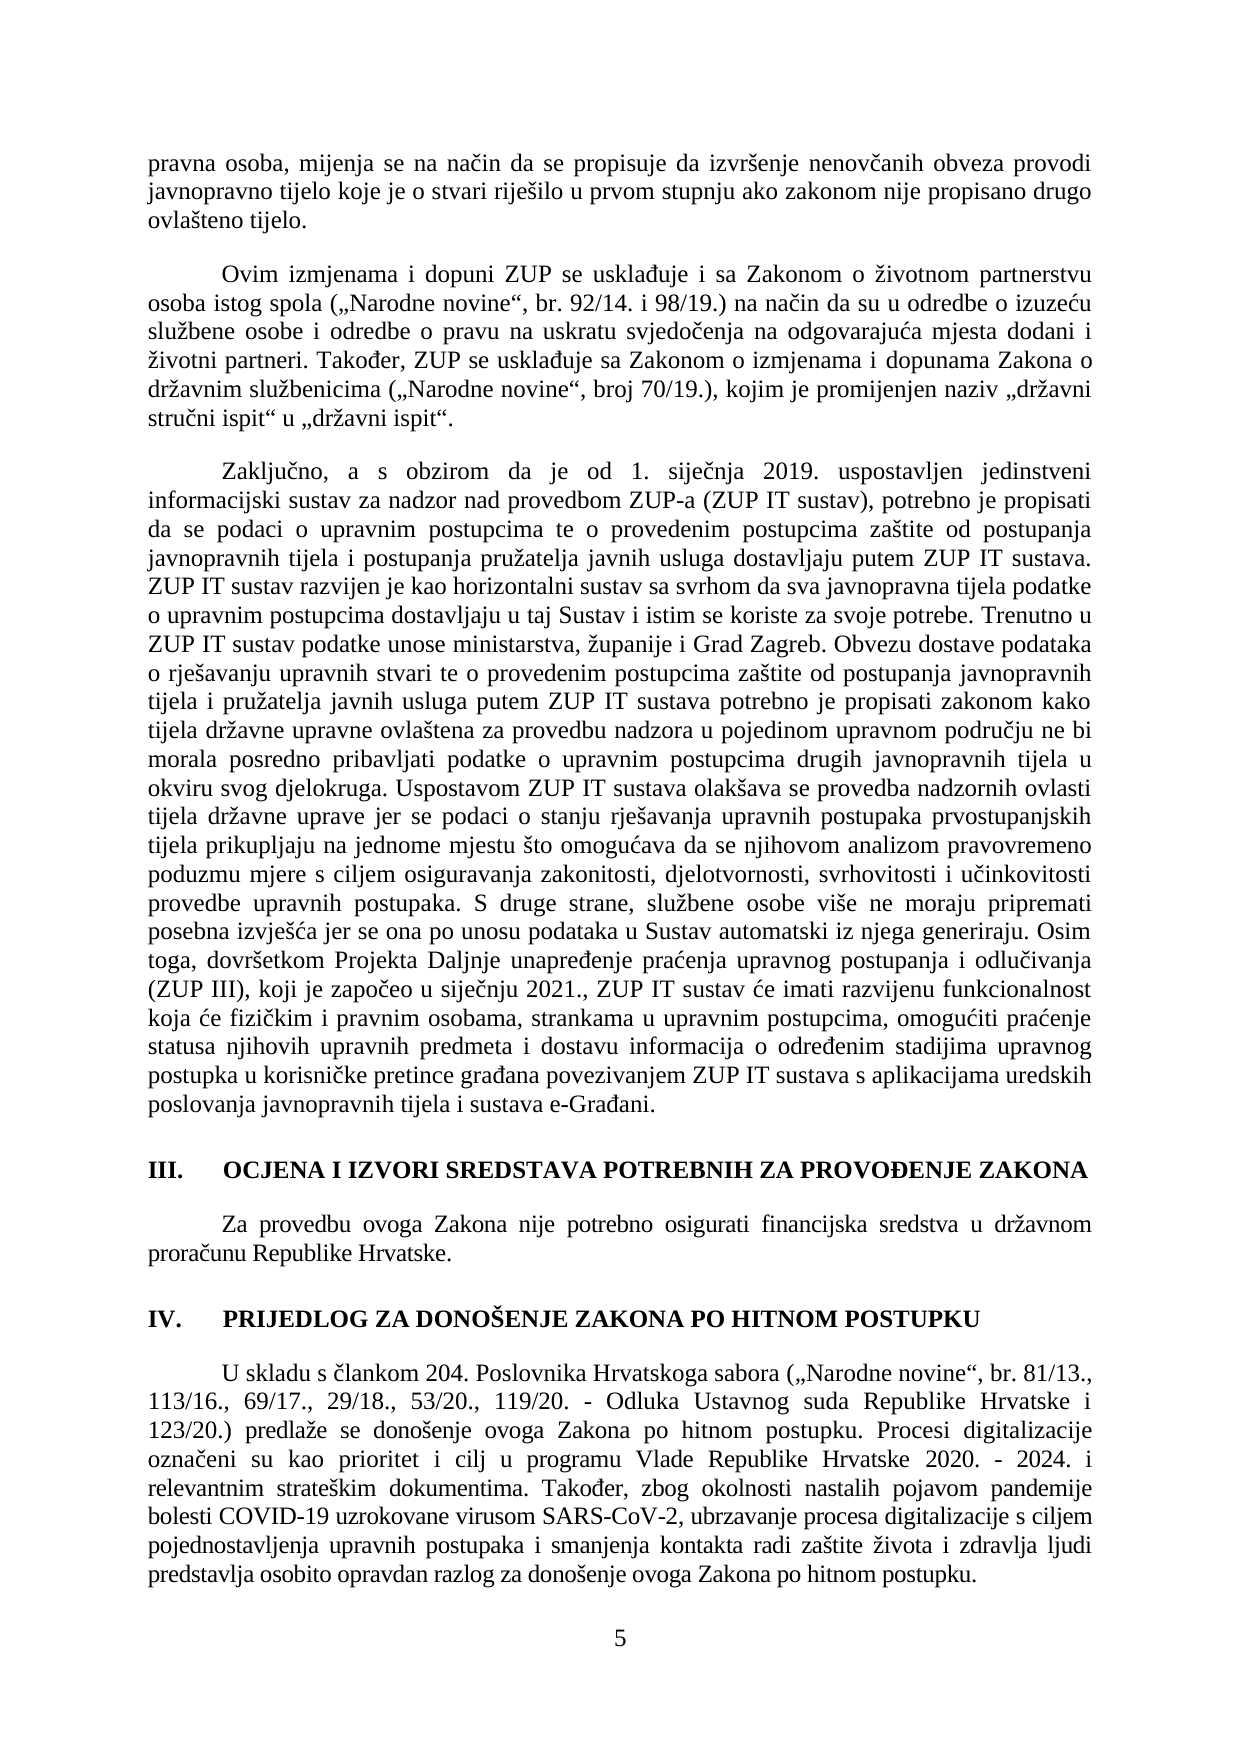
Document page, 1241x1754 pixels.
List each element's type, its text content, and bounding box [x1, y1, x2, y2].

subtitle IV. PRIJEDLOG ZA DONOŠENJE ZAKONA PO HITNOM POSTUPKU [148, 1304, 1093, 1333]
text Ovim izmjenama i dopuni ZUP se usklađuje i sa Zakonom o životnom partnerstvu osoba istog spola („Narodne novine“, br. 92/14. i 98/19.) na način da su u odredbe o izuzeću službene osobe i odredbe o pravu na uskratu svjedočenja na odgovarajuća mjesta dodani i životni partneri. Također, ZUP se usklađuje sa Zakonom o izmjenama i dopunama Zakona o državnim službenicima („Narodne novine“, broj 70/19.), kojim je promijenjen naziv „državni stručni ispit“ u „državni ispit“. [148, 259, 1093, 431]
text Zaključno, a s obzirom da je od 1. siječnja 2019. uspostavljen jedinstveni informacijski sustav za nadzor nad provedbom ZUP-a (ZUP IT sustav), potrebno je propisati da se podaci o upravnim postupcima te o provedenim postupcima zaštite od postupanja javnopravnih tijela i postupanja pružatelja javnih usluga dostavljaju putem ZUP IT sustava. ZUP IT sustav razvijen je kao horizontalni sustav sa svrhom da sva javnopravna tijela podatke o upravnim postupcima dostavljaju u taj Sustav i istim se koriste za svoje potrebe. Trenutno u ZUP IT sustav podatke unose ministarstva, županije i Grad Zagreb. Obvezu dostave podataka o rješavanju upravnih stvari te o provedenim postupcima zaštite od postupanja javnopravnih tijela i pružatelja javnih usluga putem ZUP IT sustava potrebno je propisati zakonom kako tijela državne upravne ovlaštena za provedbu nadzora u pojedinom upravnom području ne bi morala posredno pribavljati podatke o upravnim postupcima drugih javnopravnih tijela u okviru svog djelokruga. Uspostavom ZUP IT sustava olakšava se provedba nadzornih ovlasti tijela državne uprave jer se podaci o stanju rješavanja upravnih postupaka prvostupanjskih tijela prikupljaju na jednome mjestu što omogućava da se njihovom analizom pravovremeno poduzmu mjere s ciljem osiguravanja zakonitosti, djelotvornosti, svrhovitosti i učinkovitosti provedbe upravnih postupaka. S druge strane, službene osobe više ne moraju pripremati posebna izvješća jer se ona po unosu podataka u Sustav automatski iz njega generiraju. Osim toga, dovršetkom Projekta Daljnje unapređenje praćenja upravnog postupanja i odlučivanja (ZUP III), koji je započeo u siječnju 2021., ZUP IT sustav će imati razvijenu funkcionalnost koja će fizičkim i pravnim osobama, strankama u upravnim postupcima, omogućiti praćenje statusa njihovih upravnih predmeta i dostavu informacija o određenim stadijima upravnog postupka u korisničke pretince građana povezivanjem ZUP IT sustava s aplikacijama uredskih poslovanja javnopravnih tijela i sustava e-Građani. [148, 456, 1093, 1118]
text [148, 148, 1093, 234]
subtitle III. OCJENA I IZVORI SREDSTAVA POTREBNIH ZA PROVOĐENJE ZAKONA [148, 1155, 1093, 1184]
text Za provedbu ovoga Zakona nije potrebno osigurati financijska sredstva u državnom proračunu Republike Hrvatske. [148, 1209, 1093, 1266]
text U skladu s člankom 204. Poslovnika Hrvatskoga sabora („Narodne novine“, br. 81/13., 113/16., 69/17., 29/18., 53/20., 119/20. - Odluka Ustavnog suda Republike Hrvatske i 123/20.) predlaže se donošenje ovoga Zakona po hitnom postupku. Procesi digitalizacije označeni su kao prioritet i cilj u programu Vlade Republike Hrvatske 2020. - 2024. i relevantnim strateškim dokumentima. Također, zbog okolnosti nastalih pojavom pandemije bolesti COVID-19 uzrokovane virusom SARS-CoV-2, ubrzavanje procesa digitalizacije s ciljem pojednostavljenja upravnih postupaka i smanjenja kontakta radi zaštite života i zdravlja ljudi predstavlja osobito opravdan razlog za donošenje ovoga Zakona po hitnom postupku. [148, 1358, 1093, 1588]
